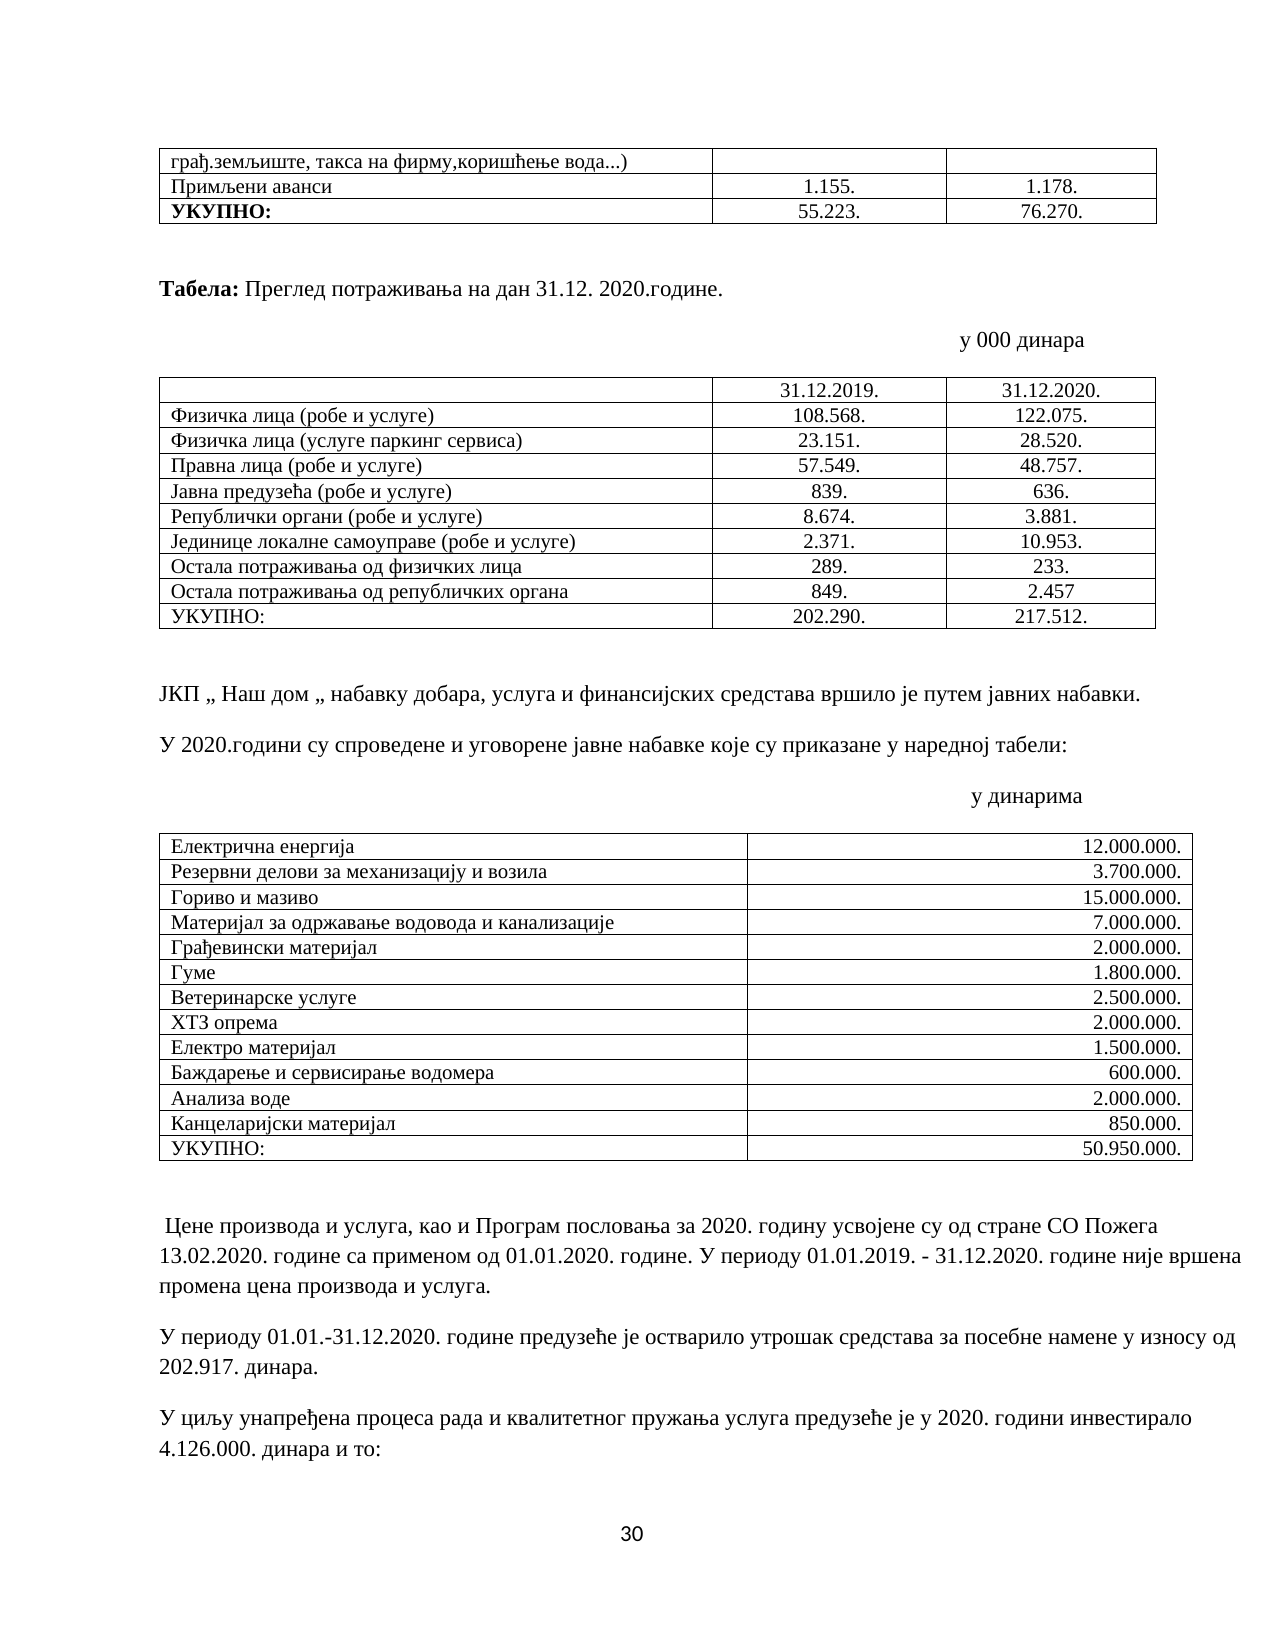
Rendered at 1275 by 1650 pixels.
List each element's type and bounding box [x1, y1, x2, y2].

table_header [148, 148, 1275, 1486]
